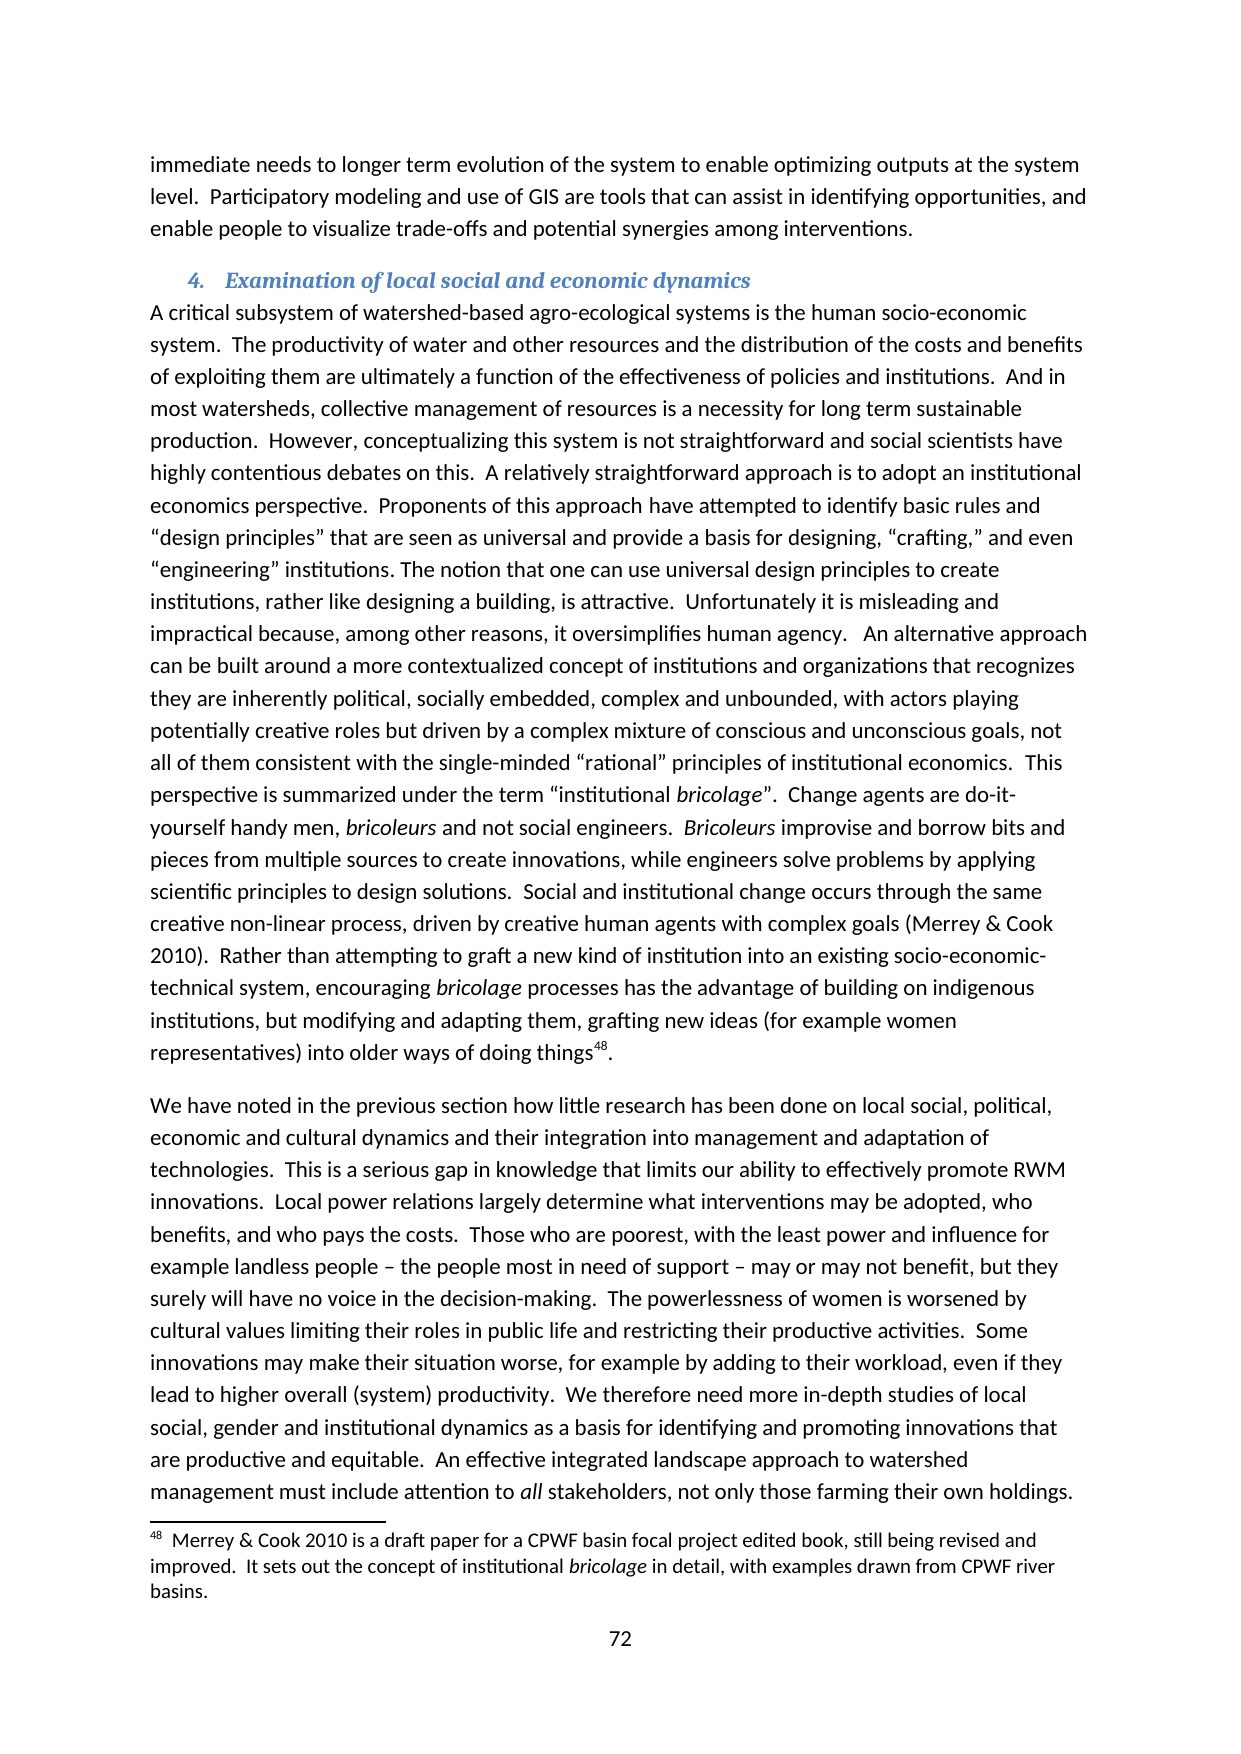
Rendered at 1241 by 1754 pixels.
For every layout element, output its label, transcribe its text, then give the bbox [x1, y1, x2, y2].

text We have noted in the previous section how little research has been done on local social, political, economic and cultural dynamics and their integration into management and adaptation of technologies. This is a serious gap in knowledge that limits our ability to effectively promote RWM innovations. Local power relations largely determine what interventions may be adopted, who benefits, and who pays the costs. Those who are poorest, with the least power and influence for example landless people – the people most in need of support – may or may not benefit, but they surely will have no voice in the decision-making. The powerlessness of women is worsened by cultural values limiting their roles in public life and restricting their productive activities. Some innovations may make their situation worse, for example by adding to their workload, even if they lead to higher overall (system) productivity. We therefore need more in-depth studies of local social, gender and institutional dynamics as a basis for identifying and promoting innovations that are productive and equitable. An effective integrated landscape approach to watershed management must include attention to all stakeholders, not only those farming their own holdings. [150, 1091, 1090, 1505]
text A critical subsystem of watershed-based agro-ecological systems is the human socio-economic system. The productivity of water and other resources and the distribution of the costs and benefits of exploiting them are ultimately a function of the effectiveness of policies and institutions. And in most watersheds, collective management of resources is a necessity for long term sustainable production. However, conceptualizing this system is not straightforward and social scientists have highly contentious debates on this. A relatively straightforward approach is to adopt an institutional economics perspective. Proponents of this approach have attempted to identify basic rules and “design principles” that are seen as universal and provide a basis for designing, “crafting,” and even “engineering” institutions. The notion that one can use universal design principles to create institutions, rather like designing a building, is attractive. Unfortunately it is misleading and impractical because, among other reasons, it oversimplifies human agency. An alternative approach can be built around a more contextualized concept of institutions and organizations that recognizes they are inherently political, socially embedded, complex and unbounded, with actors playing potentially creative roles but driven by a complex mixture of conscious and unconscious goals, not all of them consistent with the single-minded “rational” principles of institutional economics. This perspective is summarized under the term “institutional bricolage”. Change agents are do-it-yourself handy men, bricoleurs and not social engineers. Bricoleurs improvise and borrow bits and pieces from multiple sources to create innovations, while engineers solve problems by applying scientific principles to design solutions. Social and institutional change occurs through the same creative non-linear process, driven by creative human agents with complex goals (Merrey & Cook 2010). Rather than attempting to graft a new kind of institution into an existing socio-economic-technical system, encouraging bricolage processes has the advantage of building on indigenous institutions, but modifying and adapting them, grafting new ideas (for example women representatives) into older ways of doing things. [150, 298, 1090, 1066]
subtitle Examination of local social and economic dynamics [187, 267, 1090, 294]
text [150, 150, 1090, 242]
